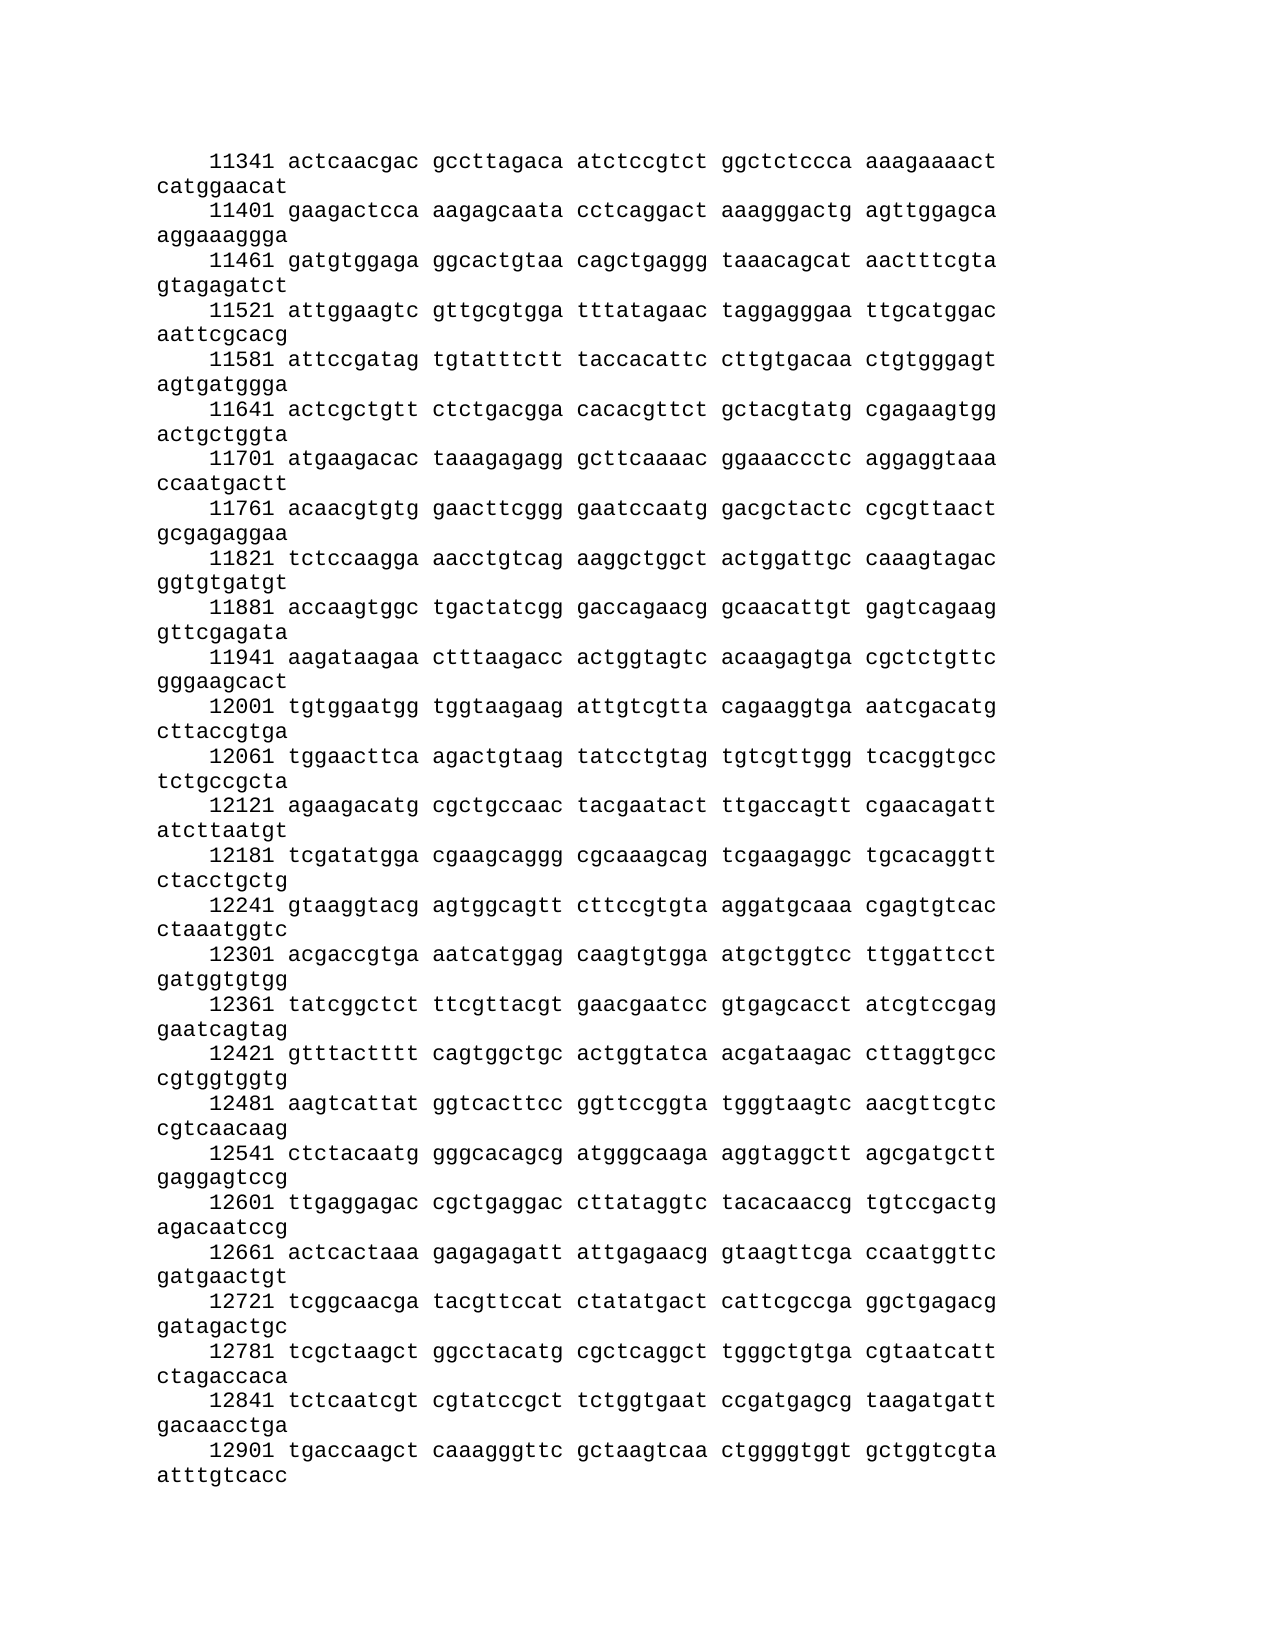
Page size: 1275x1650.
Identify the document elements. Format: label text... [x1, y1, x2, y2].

text 12661 actcactaaa gagagagatt attgagaacg gtaagttcga ccaatggttc gatgaactgt [156, 1241, 1118, 1290]
text 12541 ctctacaatg gggcacagcg atgggcaaga aggtaggctt agcgatgctt gaggagtccg [156, 1142, 1118, 1191]
text 11761 acaacgtgtg gaacttcggg gaatccaatg gacgctactc cgcgttaact gcgagaggaa [156, 497, 1118, 547]
text 11401 gaagactcca aagagcaata cctcaggact aaagggactg agttggagca aggaaaggga [156, 199, 1118, 249]
text 12001 tgtggaatgg tggtaagaag attgtcgtta cagaaggtga aatcgacatg cttaccgtga [156, 695, 1118, 745]
text 11941 aagataagaa ctttaagacc actggtagtc acaagagtga cgctctgttc gggaagcact [156, 646, 1118, 695]
text 12601 ttgaggagac cgctgaggac cttataggtc tacacaaccg tgtccgactg agacaatccg [156, 1191, 1118, 1241]
text 12301 acgaccgtga aatcatggag caagtgtgga atgctggtcc ttggattcct gatggtgtgg [156, 943, 1118, 993]
text 11641 actcgctgtt ctctgacgga cacacgttct gctacgtatg cgagaagtgg actgctggta [156, 398, 1118, 447]
text 12721 tcggcaacga tacgttccat ctatatgact cattcgccga ggctgagacg gatagactgc [156, 1290, 1118, 1340]
text 12181 tcgatatgga cgaagcaggg cgcaaagcag tcgaagaggc tgcacaggtt ctacctgctg [156, 844, 1118, 894]
text 11701 atgaagacac taaagagagg gcttcaaaac ggaaaccctc aggaggtaaa ccaatgactt [156, 447, 1118, 497]
text 12841 tctcaatcgt cgtatccgct tctggtgaat ccgatgagcg taagatgatt gacaacctga [156, 1389, 1118, 1439]
text 12901 tgaccaagct caaagggttc gctaagtcaa ctggggtggt gctggtcgta atttgtcacc [156, 1439, 1118, 1489]
text 12361 tatcggctct ttcgttacgt gaacgaatcc gtgagcacct atcgtccgag gaatcagtag [156, 993, 1118, 1042]
text 12121 agaagacatg cgctgccaac tacgaatact ttgaccagtt cgaacagatt atcttaatgt [156, 794, 1118, 844]
text 12781 tcgctaagct ggcctacatg cgctcaggct tgggctgtga cgtaatcatt ctagaccaca [156, 1340, 1118, 1389]
text 11341 actcaacgac gccttagaca atctccgtct ggctctccca aaagaaaact catggaacat [156, 150, 1118, 199]
text 11821 tctccaagga aacctgtcag aaggctggct actggattgc caaagtagac ggtgtgatgt [156, 547, 1118, 596]
text 12481 aagtcattat ggtcacttcc ggttccggta tgggtaagtc aacgttcgtc cgtcaacaag [156, 1092, 1118, 1142]
text 12421 gtttactttt cagtggctgc actggtatca acgataagac cttaggtgcc cgtggtggtg [156, 1042, 1118, 1092]
text 11581 attccgatag tgtatttctt taccacattc cttgtgacaa ctgtgggagt agtgatggga [156, 348, 1118, 398]
text 12061 tggaacttca agactgtaag tatcctgtag tgtcgttggg tcacggtgcc tctgccgcta [156, 745, 1118, 794]
text 11881 accaagtggc tgactatcgg gaccagaacg gcaacattgt gagtcagaag gttcgagata [156, 596, 1118, 646]
text 12241 gtaaggtacg agtggcagtt cttccgtgta aggatgcaaa cgagtgtcac ctaaatggtc [156, 894, 1118, 943]
text 11521 attggaagtc gttgcgtgga tttatagaac taggagggaa ttgcatggac aattcgcacg [156, 299, 1118, 348]
text 11461 gatgtggaga ggcactgtaa cagctgaggg taaacagcat aactttcgta gtagagatct [156, 249, 1118, 299]
